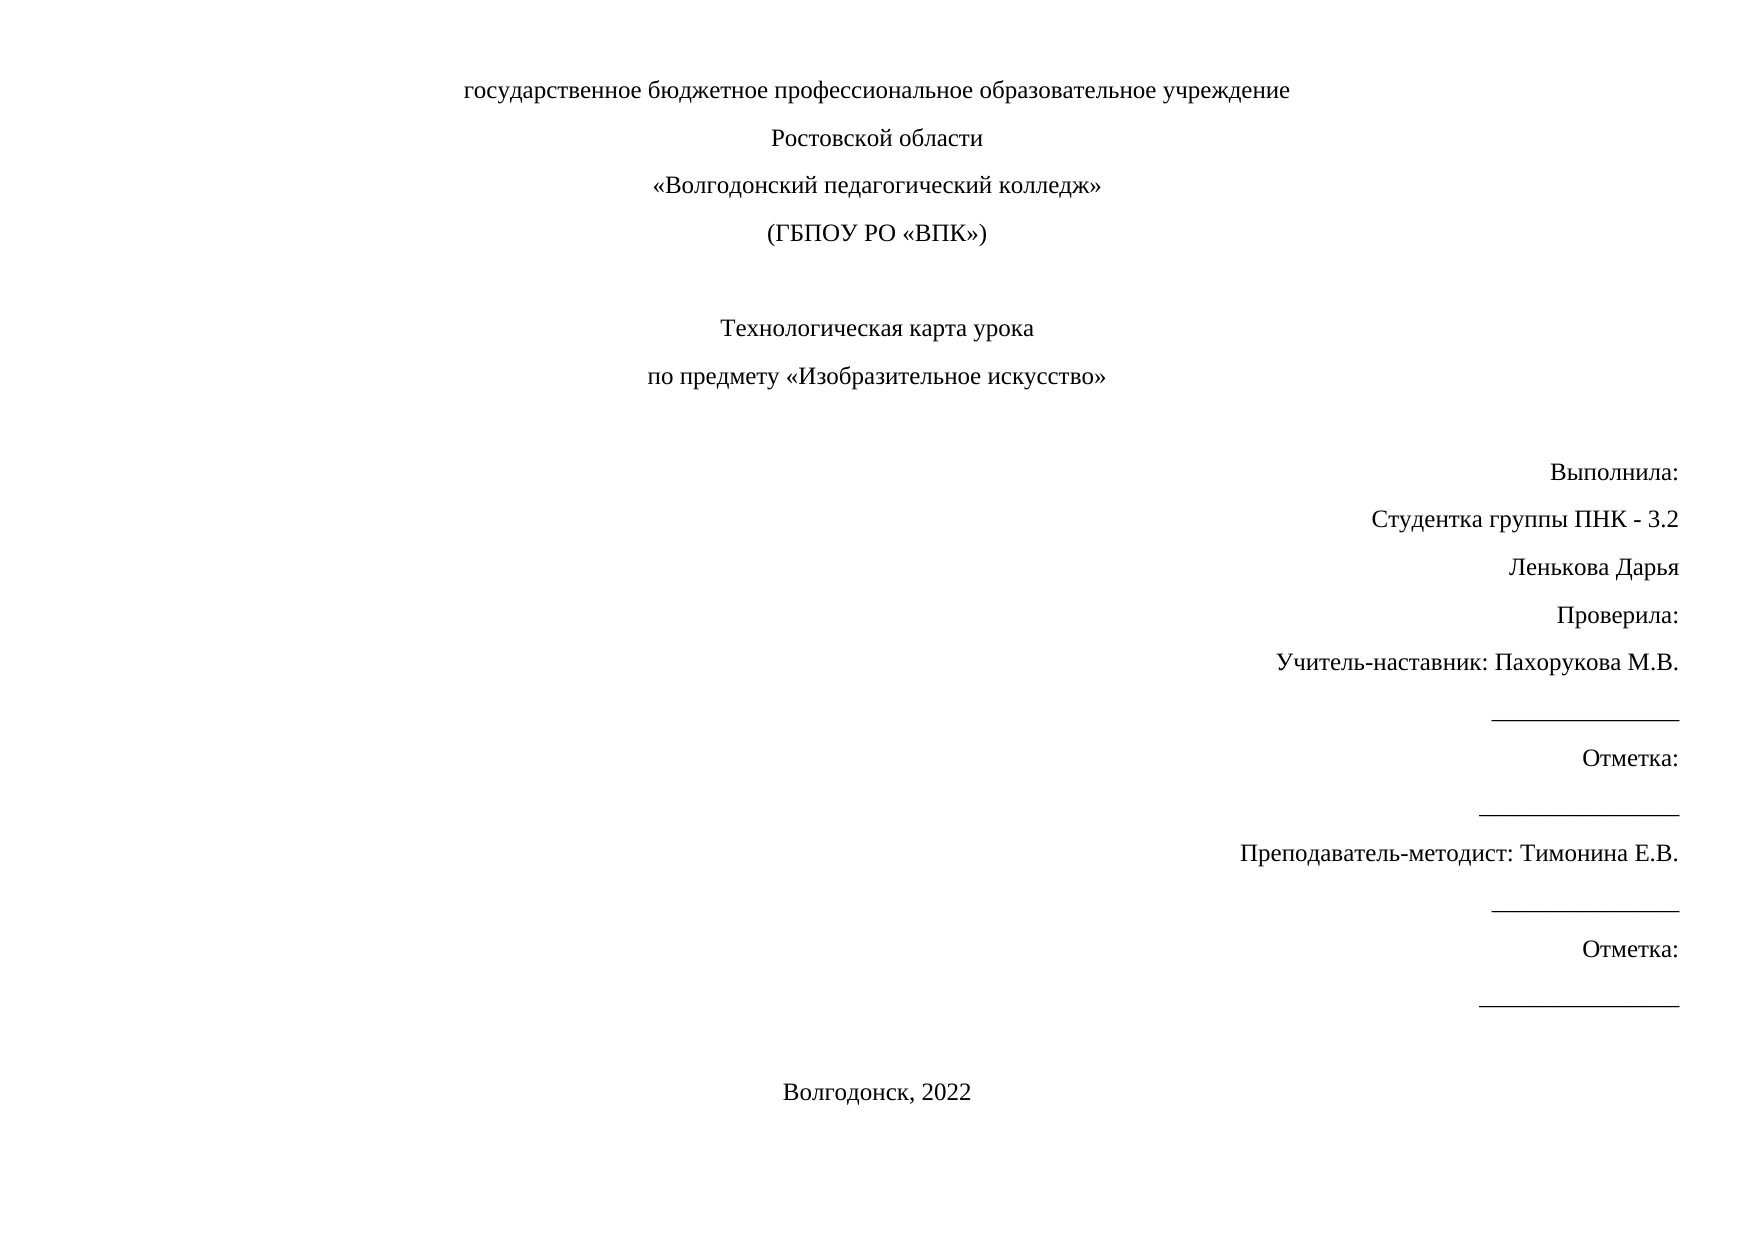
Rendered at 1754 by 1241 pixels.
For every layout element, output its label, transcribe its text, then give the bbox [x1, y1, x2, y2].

text Ростовской области [75, 123, 1679, 151]
text Выполнила: [75, 457, 1679, 485]
text _______________ [75, 695, 1679, 724]
text Проверила: [75, 600, 1679, 628]
text ________________ [75, 791, 1679, 819]
text «Волгодонский педагогический колледж» [75, 170, 1679, 199]
text ________________ [75, 981, 1679, 1010]
text государственное бюджетное профессиональное образовательное учреждение [75, 75, 1679, 104]
text Учитель-наставник: Пахорукова М.В. [75, 647, 1679, 676]
text по предмету «Изобразительное искусство» [75, 361, 1679, 390]
text Ленькова Дарья [75, 552, 1679, 581]
text Отметка: [75, 934, 1679, 962]
text (ГБПОУ РО «ВПК») [75, 218, 1679, 247]
text _______________ [75, 886, 1679, 915]
text Преподаватель-методист: Тимонина Е.В. [75, 838, 1679, 867]
text Технологическая карта урока [75, 313, 1679, 342]
text Волгодонск, 2022 [75, 1077, 1679, 1106]
text Студентка группы ПНК - 3.2 [75, 504, 1679, 533]
text Отметка: [75, 743, 1679, 772]
